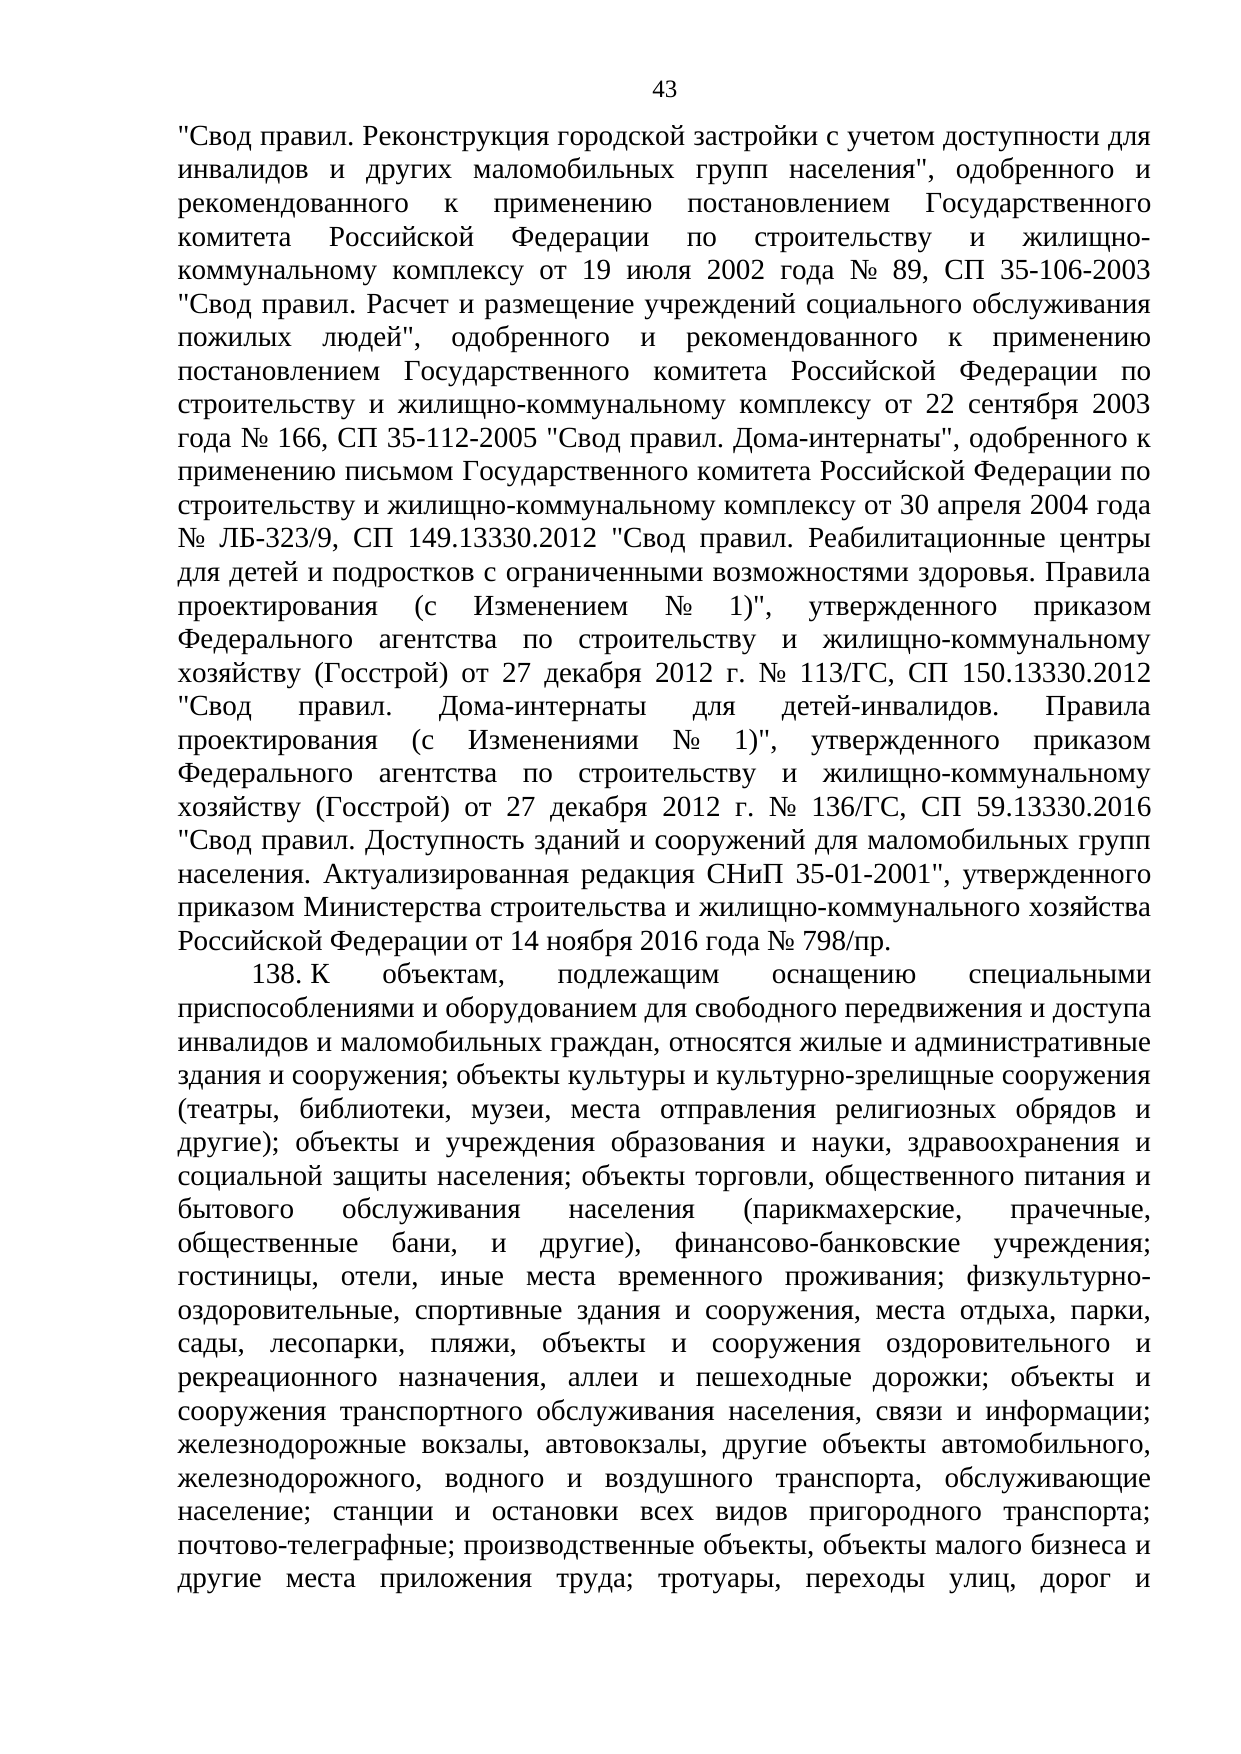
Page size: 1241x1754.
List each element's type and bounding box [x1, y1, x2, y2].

list [177, 118, 1152, 957]
list [177, 957, 1152, 1594]
